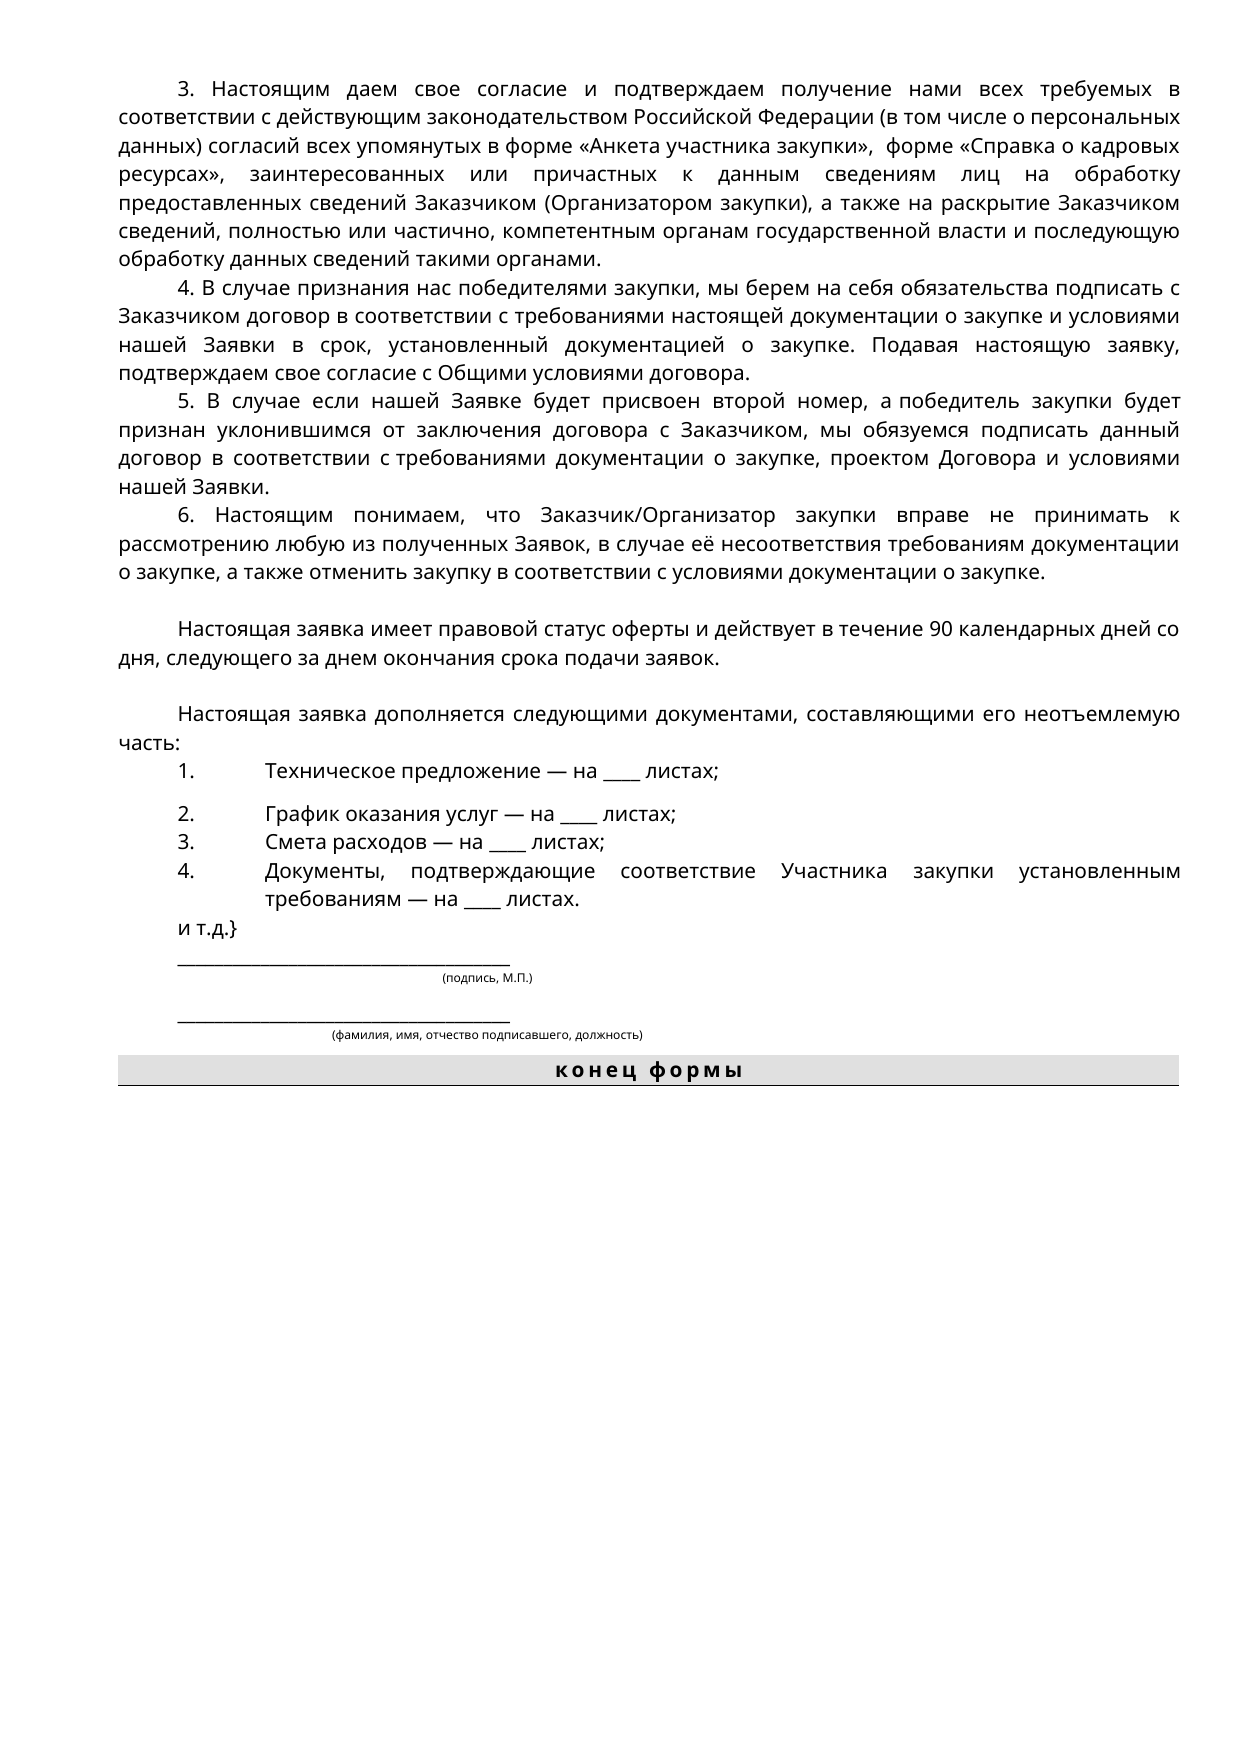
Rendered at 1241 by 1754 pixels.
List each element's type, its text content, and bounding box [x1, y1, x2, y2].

list График оказания услуг — на ____ листах; [177, 799, 1181, 827]
list Техническое предложение — на ____ листах; [177, 756, 1181, 785]
text 3. Настоящим даем свое согласие и подтверждаем получение нами всех требуемых в соответствии с действующим законодательством Российской Федерации (в том числе о персональных данных) согласий всех упомянутых в форме «Анкета участника закупки», форме «Справка о кадровых ресурсах», заинтересованных или причастных к данным сведениям лиц на обработку предоставленных сведений Заказчиком (Организатором закупки), а также на раскрытие Заказчиком сведений, полностью или частично, компетентным органам государственной власти и последующую обработку данных сведений такими органами. [118, 74, 1181, 273]
text Настоящая заявка дополняется следующими документами, составляющими его неотъемлемую часть: [118, 699, 1181, 756]
text (фамилия, имя, отчество подписавшего, должность) [118, 1026, 797, 1055]
text 4. В случае признания нас победителями закупки, мы берем на себя обязательства подписать с Заказчиком договор в соответствии с требованиями настоящей документации о закупке и условиями нашей Заявки в срок, установленный документацией о закупке. Подавая настоящую заявку, подтверждаем свое согласие с Общими условиями договора. [118, 273, 1181, 387]
list Смета расходов — на ____ листах; [177, 827, 1181, 856]
list Документы, подтверждающие соответствие Участника закупки установленным требованиям — на ____ листах. [177, 856, 1181, 913]
text и т.д.} [118, 913, 1181, 941]
text ____________________________________ [118, 998, 1181, 1026]
text конец формы [118, 1055, 1179, 1085]
text Настоящая заявка имеет правовой статус оферты и действует в течение 90 календарных дней со дня, следующего за днем окончания срока подачи заявок. [118, 614, 1181, 671]
text (подпись, М.П.) [118, 969, 797, 998]
text ____________________________________ [118, 941, 1181, 969]
text 5. В случае если нашей Заявке будет присвоен второй номер, а победитель закупки будет признан уклонившимся от заключения договора с Заказчиком, мы обязуемся подписать данный договор в соответствии с требованиями документации о закупке, проектом Договора и условиями нашей Заявки. [118, 387, 1181, 500]
text 6. Настоящим понимаем, что Заказчик/Организатор закупки вправе не принимать к рассмотрению любую из полученных Заявок, в случае её несоответствия требованиям документации о закупке, а также отменить закупку в соответствии с условиями документации о закупке. [118, 500, 1181, 586]
